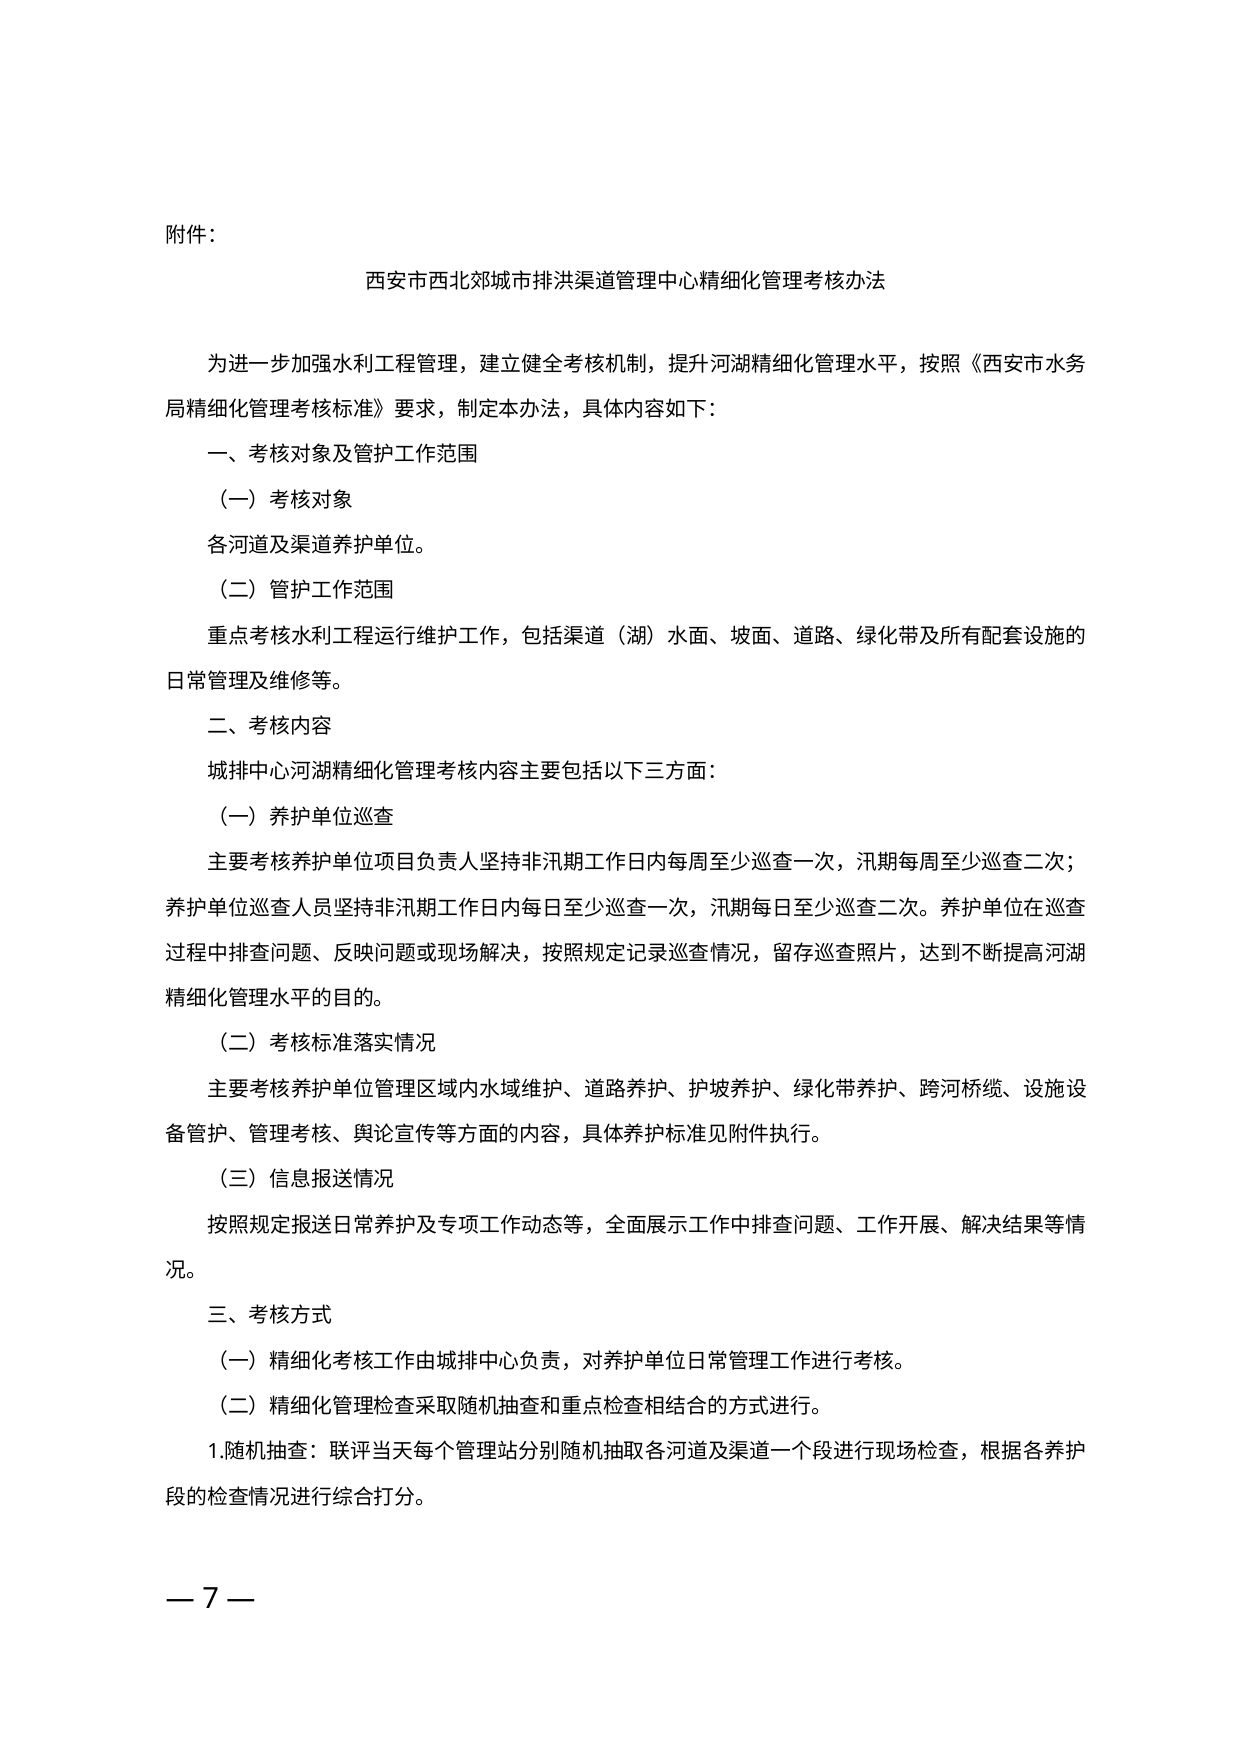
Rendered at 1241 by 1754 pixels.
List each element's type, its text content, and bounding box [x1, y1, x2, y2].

text 按照规定报送日常养护及专项工作动态等，全面展示工作中排查问题、工作开展、解决结果等情况。 [165, 1208, 1087, 1283]
text 三、考核方式 [165, 1298, 1087, 1329]
text 西安市西北郊城市排洪渠道管理中心精细化管理考核办法 [165, 264, 1087, 294]
text （二）管护工作范围 [165, 573, 1087, 604]
text 各河道及渠道养护单位。 [165, 528, 1087, 558]
text （三）信息报送情况 [165, 1163, 1087, 1193]
text 主要考核养护单位管理区域内水域维护、道路养护、护坡养护、绿化带养护、跨河桥缆、设施设备管护、管理考核、舆论宣传等方面的内容，具体养护标准见附件执行。 [165, 1072, 1087, 1147]
text （二）精细化管理检查采取随机抽查和重点检查相结合的方式进行。 [165, 1389, 1087, 1419]
text （二）考核标准落实情况 [165, 1027, 1087, 1057]
text 一、考核对象及管护工作范围 [165, 438, 1087, 468]
text 城排中心河湖精细化管理考核内容主要包括以下三方面： [165, 755, 1087, 785]
text 重点考核水利工程运行维护工作，包括渠道（湖）水面、坡面、道路、绿化带及所有配套设施的日常管理及维修等。 [165, 619, 1087, 694]
text 主要考核养护单位项目负责人坚持非汛期工作日内每周至少巡查一次，汛期每周至少巡查二次；养护单位巡查人员坚持非汛期工作日内每日至少巡查一次，汛期每日至少巡查二次。养护单位在巡查过程中排查问题、反映问题或现场解决，按照规定记录巡查情况，留存巡查照片，达到不断提高河湖精细化管理水平的目的。 [165, 845, 1087, 1012]
text （一）精细化考核工作由城排中心负责，对养护单位日常管理工作进行考核。 [165, 1344, 1087, 1374]
text 1.随机抽查：联评当天每个管理站分别随机抽取各河道及渠道一个段进行现场检查，根据各养护段的检查情况进行综合打分。 [165, 1434, 1087, 1510]
text （一）考核对象 [165, 483, 1087, 513]
text 二、考核内容 [165, 709, 1087, 740]
text （一）养护单位巡查 [165, 800, 1087, 830]
text 附件： [165, 218, 1087, 249]
text 为进一步加强水利工程管理，建立健全考核机制，提升河湖精细化管理水平，按照《西安市水务局精细化管理考核标准》要求，制定本办法，具体内容如下： [165, 347, 1087, 422]
